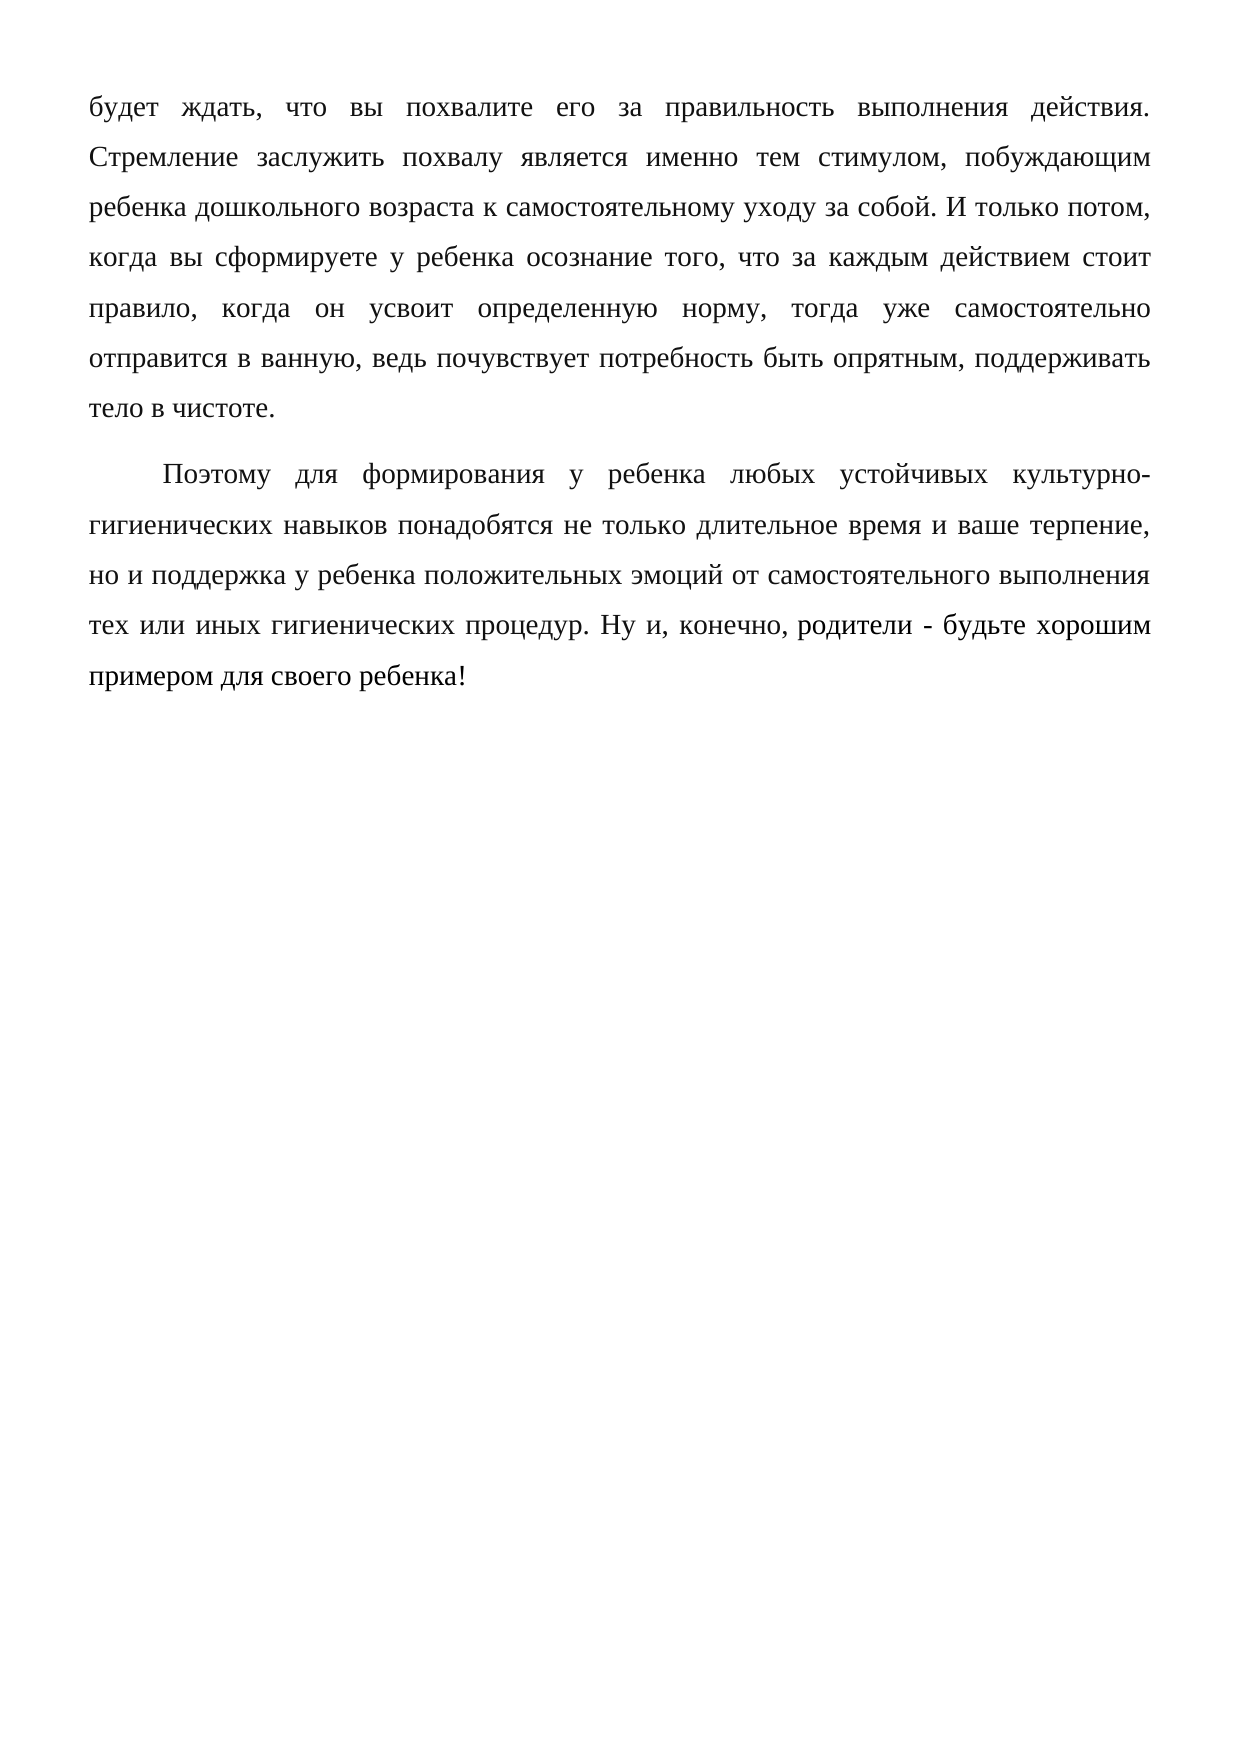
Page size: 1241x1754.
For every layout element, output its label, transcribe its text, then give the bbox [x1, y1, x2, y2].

text Поэтому для формирования у ребенка любых устойчивых культурно-гигиенических навыков понадобятся не только длительное время и ваше терпение, но и поддержка у ребенка положительных эмоций от самостоятельного выполнения тех или иных гигиенических процедур. Ну и, конечно, родители - будьте хорошим примером для своего ребенка! [89, 456, 1152, 691]
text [89, 89, 1152, 424]
